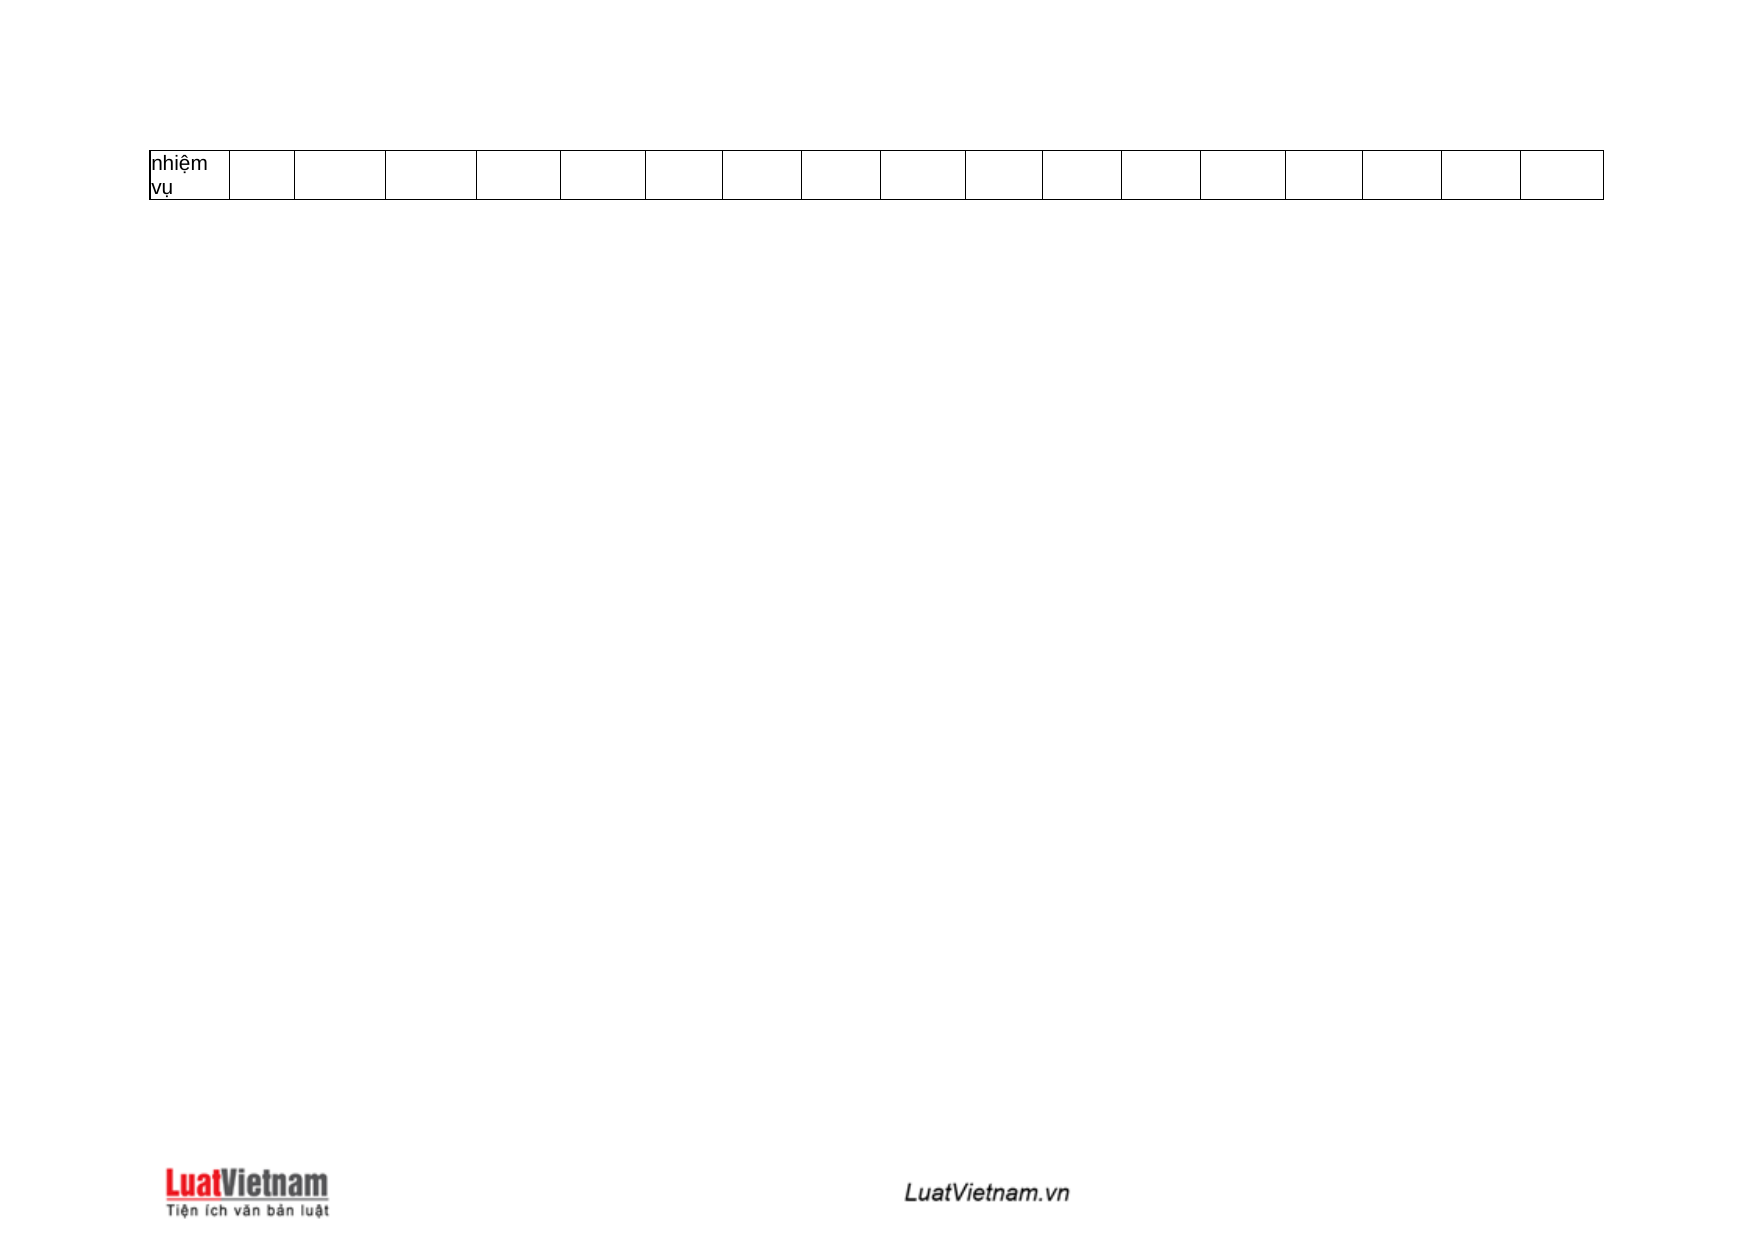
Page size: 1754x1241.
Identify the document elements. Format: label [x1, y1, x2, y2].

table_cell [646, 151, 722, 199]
picture [150, 1146, 1089, 1241]
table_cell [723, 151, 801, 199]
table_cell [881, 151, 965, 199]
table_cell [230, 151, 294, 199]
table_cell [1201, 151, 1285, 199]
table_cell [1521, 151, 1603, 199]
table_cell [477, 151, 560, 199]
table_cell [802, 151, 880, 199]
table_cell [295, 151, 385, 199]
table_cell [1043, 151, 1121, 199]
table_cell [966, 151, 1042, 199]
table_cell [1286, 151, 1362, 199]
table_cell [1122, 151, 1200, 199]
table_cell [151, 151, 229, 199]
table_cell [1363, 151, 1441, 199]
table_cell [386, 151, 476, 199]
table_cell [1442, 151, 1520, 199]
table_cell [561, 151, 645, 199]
